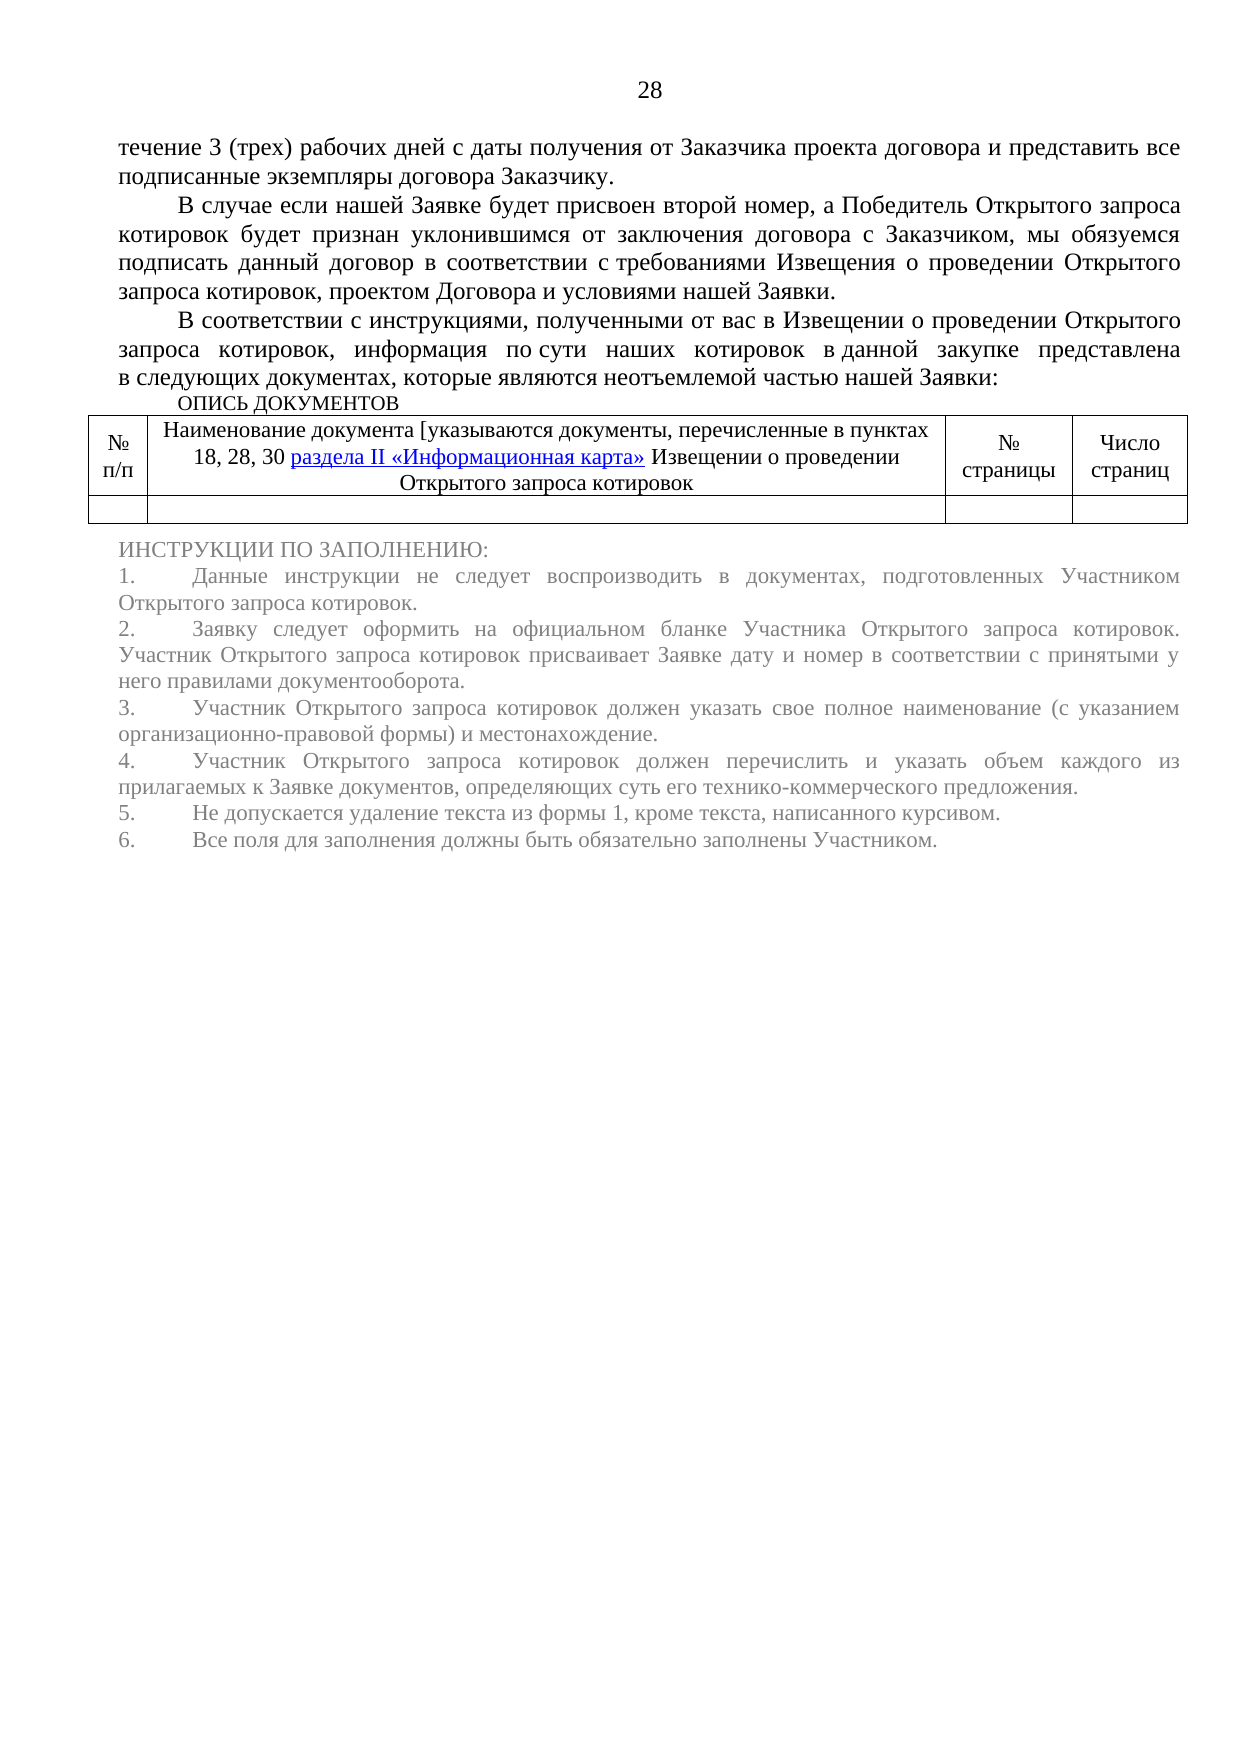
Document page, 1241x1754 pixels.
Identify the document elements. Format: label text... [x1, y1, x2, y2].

table_header № п/п [89, 416, 147, 495]
text В соответствии с инструкциями, полученными от вас в Извещении о проведении Открытого запроса котировок, информация по сути наших котировок в данной закупке представлена в следующих документах, которые являются неотъемлемой частью нашей Заявки: [118, 305, 1181, 391]
table_header Число страниц [1073, 416, 1187, 495]
list Участник Открытого запроса котировок должен указать свое полное наименование (с указанием организационно-правовой формы) и местонахождение. [118, 694, 1181, 747]
text ИНСТРУКЦИИ ПО ЗАПОЛНЕНИЮ: [118, 536, 1181, 562]
list Все поля для заполнения должны быть обязательно заполнены Участником. [118, 826, 1181, 852]
table_cell [946, 496, 1072, 523]
list Участник Открытого запроса котировок должен перечислить и указать объем каждого из прилагаемых к Заявке документов, определяющих суть его технико-коммерческого предложения. [118, 747, 1181, 799]
list Данные инструкции не следует воспроизводить в документах, подготовленных Участником Открытого запроса котировок. [118, 562, 1181, 615]
table_cell [1073, 496, 1187, 523]
table_cell [89, 496, 147, 523]
table_header Наименование документа [указываются документы, перечисленные в пунктах 18, 28, 30 раздела II «Информационная карта» Извещении о проведении Открытого запроса котировок [148, 416, 945, 495]
list Заявку следует оформить на официальном бланке Участника Открытого запроса котировок. Участник Открытого запроса котировок присваивает Заявке дату и номер в соответствии с принятыми у него правилами документооборота. [118, 615, 1181, 694]
table_header № страницы [946, 416, 1072, 495]
text В случае если нашей Заявке будет присвоен второй номер, а Победитель Открытого запроса котировок будет признан уклонившимся от заключения договора с Заказчиком, мы обязуемся подписать данный договор в соответствии с требованиями Извещения о проведении Открытого запроса котировок, проектом Договора и условиями нашей Заявки. [118, 190, 1181, 305]
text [118, 132, 1181, 190]
table_cell [148, 496, 945, 523]
list Не допускается удаление текста из формы 1, кроме текста, написанного курсивом. [118, 799, 1181, 826]
text ОПИСЬ ДОКУМЕНТОВ [118, 391, 1181, 415]
